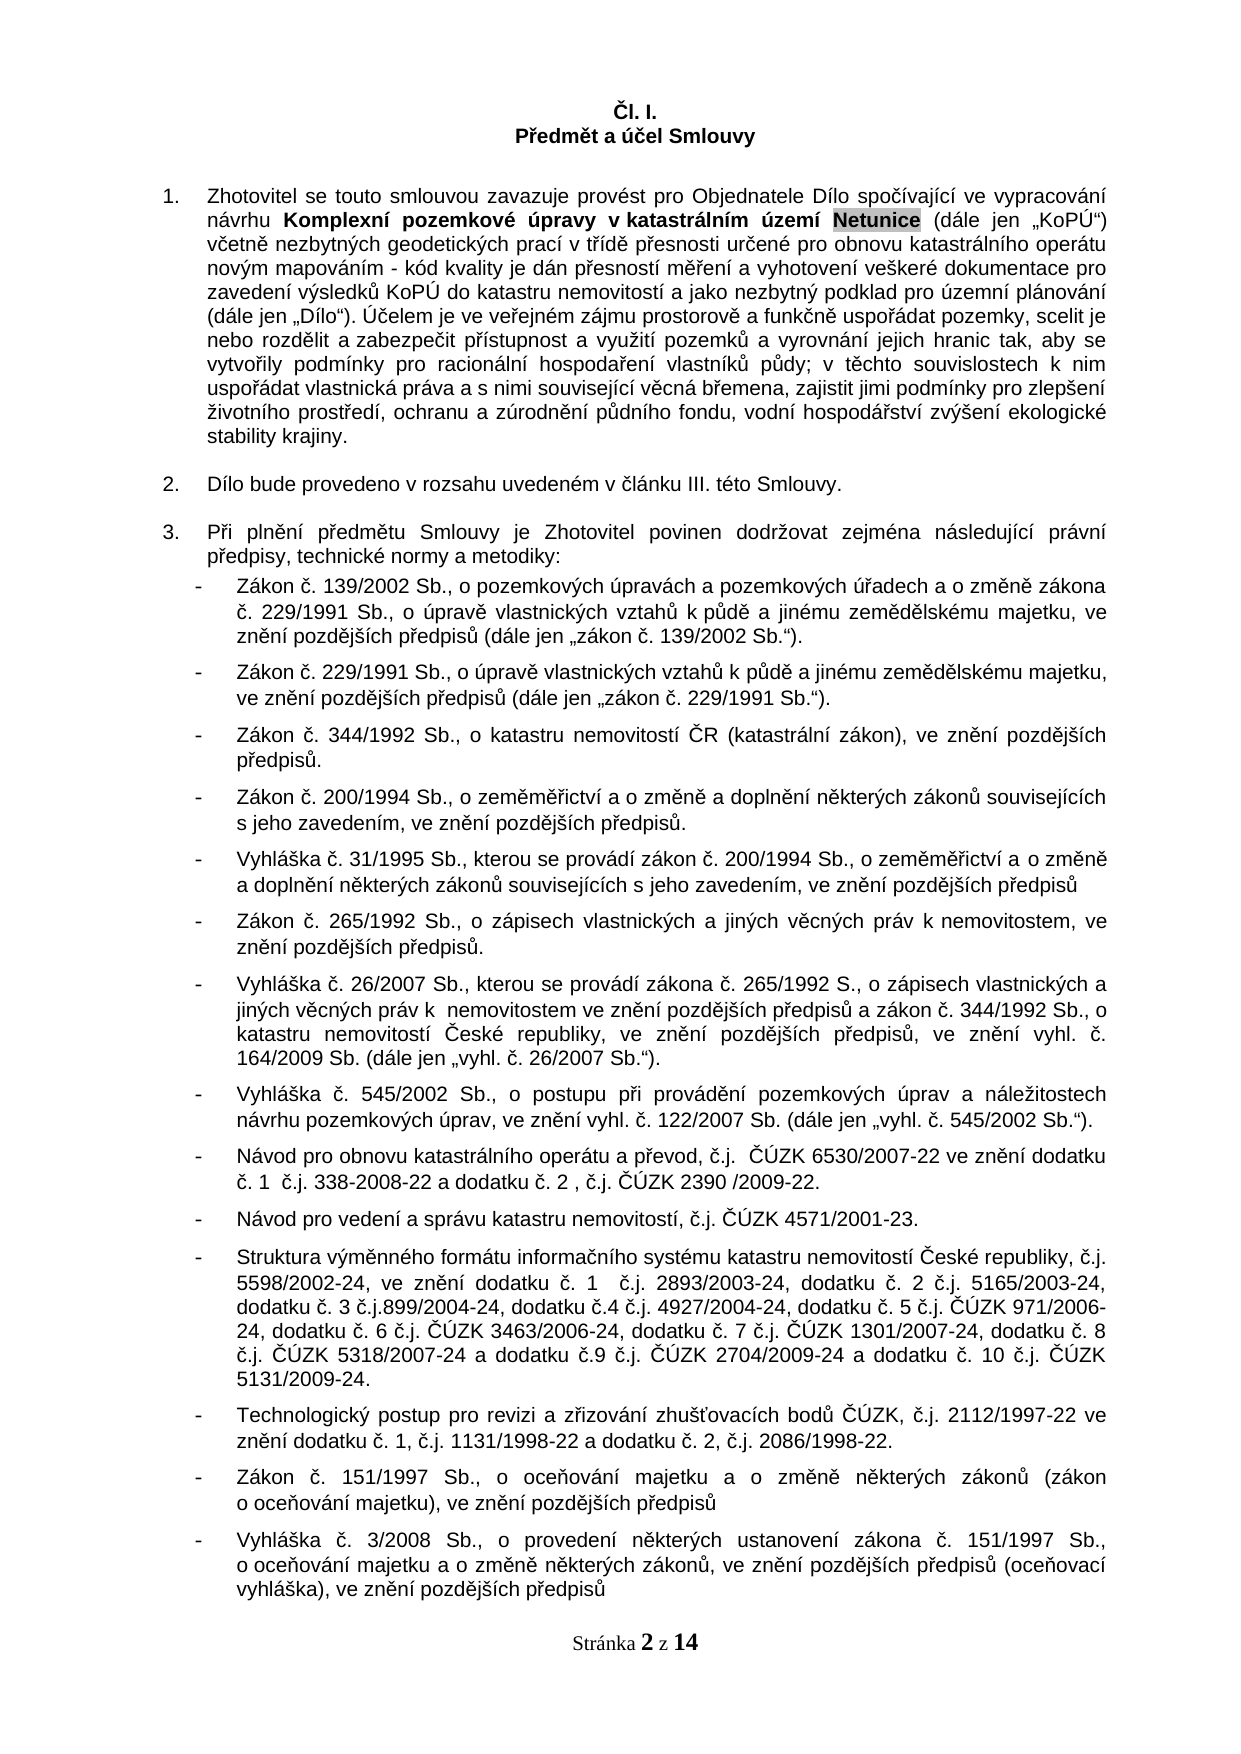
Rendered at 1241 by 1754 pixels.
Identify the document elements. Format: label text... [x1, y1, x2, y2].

list Vyhláška č. 31/1995 Sb., kterou se provádí zákon č. 200/1994 Sb., o zeměměřictví a o změně a doplnění některých zákonů souvisejících s jeho zavedením, ve znění pozdějších předpisů [192, 847, 1107, 897]
text 3. Při plnění předmětu Smlouvy je Zhotovitel povinen dodržovat zejména následující právní předpisy, technické normy a metodiky: [162, 520, 1107, 568]
list Návod pro vedení a správu katastru nemovitostí, č.j. ČÚZK 4571/2001-23. [192, 1206, 1107, 1232]
text 1. Zhotovitel se touto smlouvou zavazuje provést pro Objednatele Dílo spočívající ve vypracování návrhu Komplexní pozemkové úpravy v katastrálním území Netunice (dále jen „KoPÚ“) včetně nezbytných geodetických prací v třídě přesnosti určené pro obnovu katastrálního operátu novým mapováním - kód kvality je dán přesností měření a vyhotovení veškeré dokumentace pro zavedení výsledků KoPÚ do katastru nemovitostí a jako nezbytný podklad pro územní plánování (dále jen „Dílo“). Účelem je ve veřejném zájmu prostorově a funkčně uspořádat pozemky, scelit je nebo rozdělit a zabezpečit přístupnost a využití pozemků a vyrovnání jejich hranic tak, aby se vytvořily podmínky pro racionální hospodaření vlastníků půdy; v těchto souvislostech k nim uspořádat vlastnická práva a s nimi související věcná břemena, zajistit jimi podmínky pro zlepšení životního prostředí, ochranu a zúrodnění půdního fondu, vodní hospodářství zvýšení ekologické stability krajiny. [162, 184, 1107, 448]
list Zákon č. 200/1994 Sb., o zeměměřictví a o změně a doplnění některých zákonů souvisejících s jeho zavedením, ve znění pozdějších předpisů. [192, 785, 1107, 834]
list Vyhláška č. 545/2002 Sb., o postupu při provádění pozemkových úprav a náležitostech návrhu pozemkových úprav, ve znění vyhl. č. 122/2007 Sb. (dále jen „vyhl. č. 545/2002 Sb.“). [192, 1082, 1107, 1132]
list Zákon č. 265/1992 Sb., o zápisech vlastnických a jiných věcných práv k nemovitostem, ve znění pozdějších předpisů. [192, 909, 1107, 959]
text 2. Dílo bude provedeno v rozsahu uvedeném v článku III. této Smlouvy. [162, 472, 1107, 496]
list Návod pro obnovu katastrálního operátu a převod, č.j. ČÚZK 6530/2007-22 ve znění dodatku č. 1 č.j. 338-2008- dodatku č. 2 , č.j. ČÚZK 2390 /2009-22. [192, 1144, 1107, 1194]
list Zákon č. 344/1992 Sb., o katastru nemovitostí ČR (katastrální zákon), ve znění pozdějších předpisů. [192, 722, 1107, 772]
list Zákon č. 151/1997 Sb., o oceňování majetku a o změně některých zákonů (zákon o oceňování majetku), ve znění pozdějších předpisů [192, 1465, 1107, 1515]
list Struktura výměnného formátu informačního systému katastru nemovitostí České republiky, č.j. 5598/2002-24, ve znění dodatku č. 1 č.j. 2893/2003-24, dodatku č. 2 č.j. 5165/2003-24, dodatku č. 3 č.j.899/2004-24, dodatku č.4 č.j. 4927/2004-24, dodatku č. 5 č.j. ČÚZK 971/2006-24, dodatku č. 6 č.j. ČÚZK 3463/2006-24, dodatku č. 7 č.j. ČÚZK 1301/2007-24, dodatku č. 8 č.j. ČÚZK 5318/2007- dodatku č.9 č.j. ČÚZK 2704/2009- dodatku č. 10 č.j. ČÚZK 5131/2009-24. [192, 1245, 1107, 1390]
list Zákon č. 139/2002 Sb., o pozemkových úpravách a pozemkových úřadech a o změně zákona č. 229/1991 Sb., o úpravě vlastnických vztahů k půdě a jinému zemědělskému majetku, ve znění pozdějších předpisů (dále jen „zákon č. 139/2002 Sb.“). [192, 574, 1107, 648]
list Technologický postup pro revizi a zřizování zhušťovacích bodů ČÚZK, č.j. 2112/1997-22 ve znění dodatku č. 1, č.j. 1131/1998- dodatku č. 2, č.j. 2086/1998-22. [192, 1403, 1107, 1453]
list Zákon č. 229/1991 Sb., o úpravě vlastnických vztahů k půdě a jinému zemědělskému majetku, ve znění pozdějších předpisů (dále jen „zákon č. 229/1991 Sb.“). [192, 660, 1107, 710]
list Vyhláška č. 26/2007 Sb., kterou se provádí zákona č. 265/1992 S., o zápisech vlastnických a jiných věcných práv k nemovitostem ve znění pozdějších předpisů a zákon č. 344/1992 Sb., o katastru nemovitostí České republiky, ve znění pozdějších předpisů, ve znění vyhl. č. 164/2009 Sb. (dále jen „vyhl. č. 26/2007 Sb.“). [192, 972, 1107, 1069]
list Vyhláška č. 3/2008 Sb., o provedení některých ustanovení zákona č. 151/1997 Sb., o oceňování majetku a o změně některých zákonů, ve znění pozdějších předpisů (oceňovací vyhláška), ve znění pozdějších předpisů [192, 1527, 1107, 1601]
text Čl. I. [162, 100, 1107, 124]
subtitle Předmět a účel Smlouvy [162, 124, 1107, 148]
